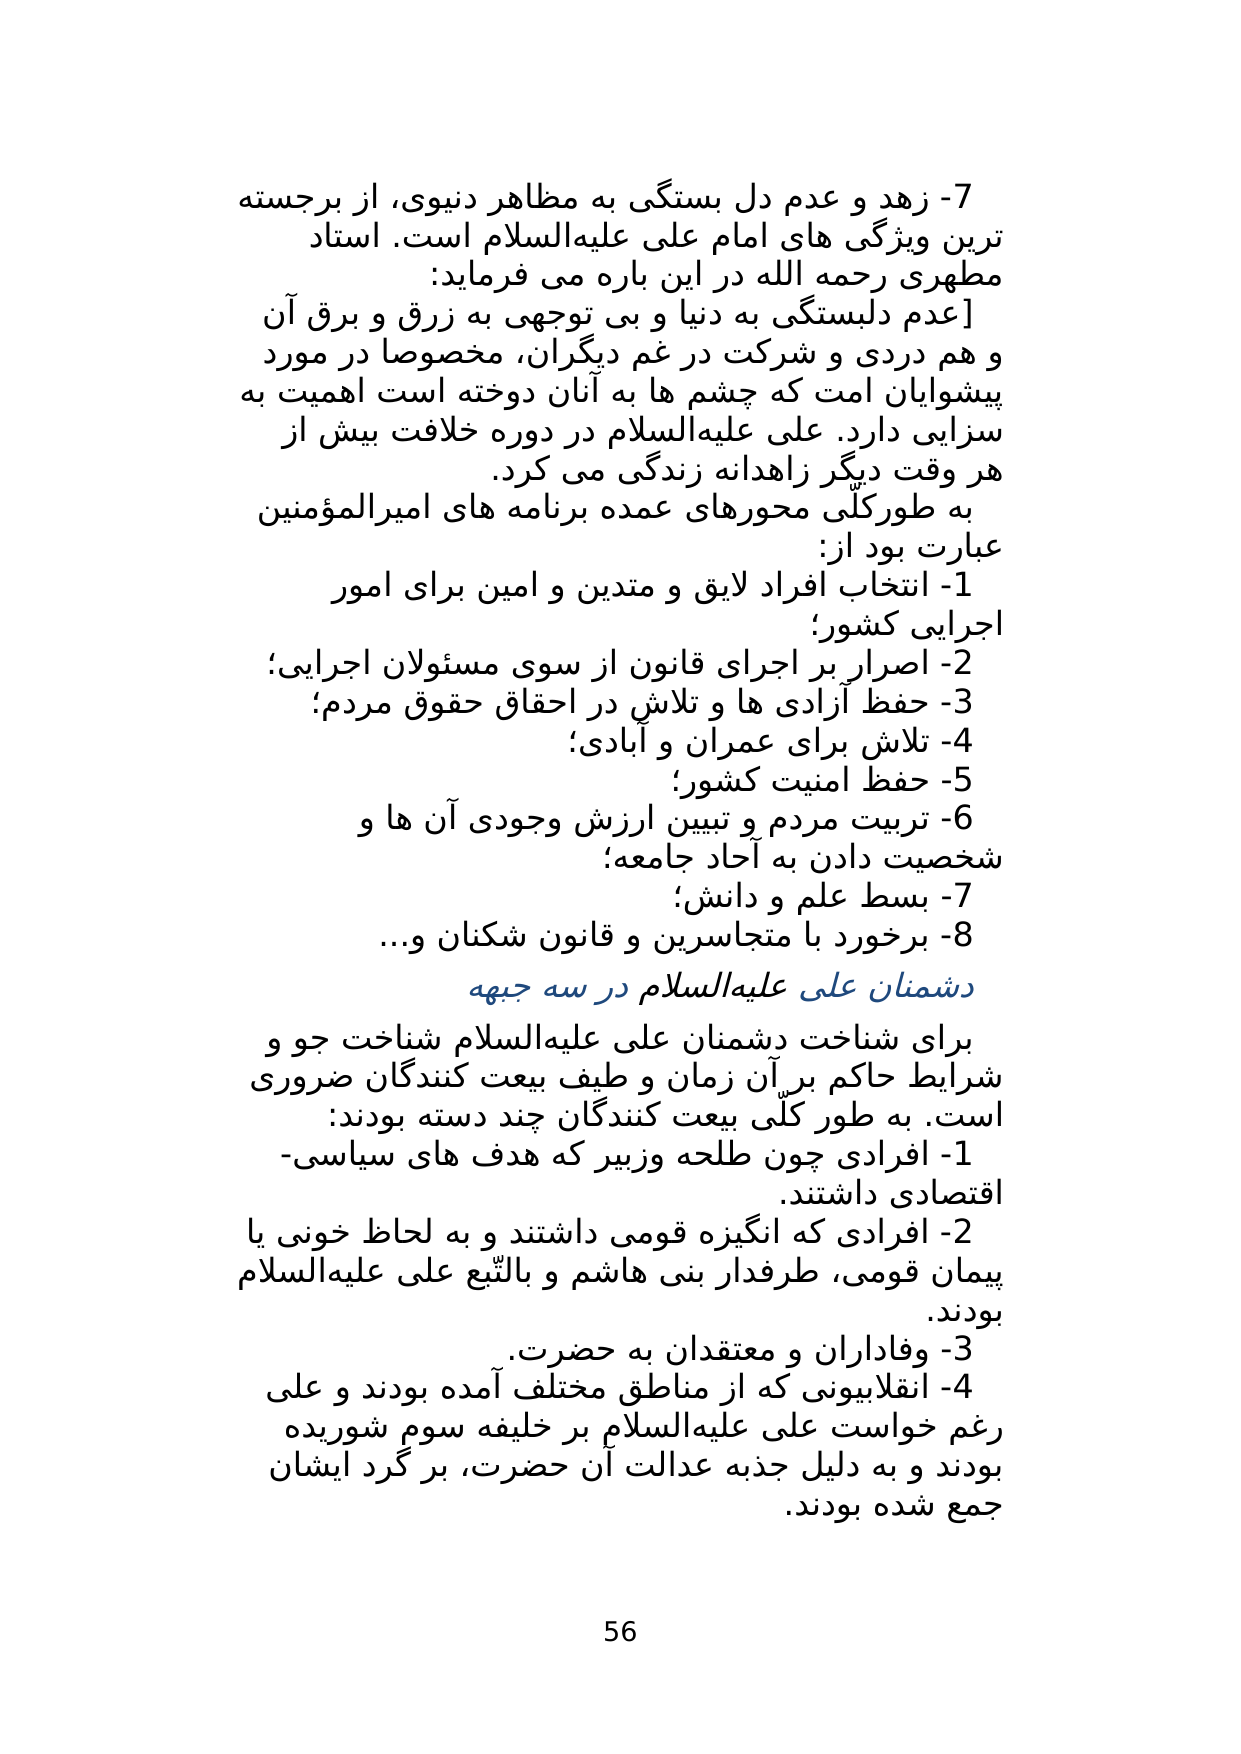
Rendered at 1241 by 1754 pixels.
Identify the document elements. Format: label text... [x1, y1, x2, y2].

text [عدم دلبستگی به دنیا و بی توجهی به زرق و برق آن و هم دردی و شرکت در غم دیگران، مخصوصا در مورد پیشوایان امت که چشم ها به آنان دوخته است اهمیت به سزایی دارد. علی عليه‌السلام در دوره خلافت بیش از هر وقت دیگر زاهدانه زندگی می کرد. [236, 294, 1004, 488]
text به طورکلّی محورهای عمده برنامه های امیرالمؤمنین عبارت بود از: [236, 488, 1004, 566]
text برای شناخت دشمنان علی عليه‌السلام شناخت جو و شرایط حاکم بر آن زمان و طیف بیعت کنندگان ضروری است. به طور کلّی بیعت کنندگان چند دسته بودند: [236, 1018, 1004, 1135]
text 4- انقلابیونی که از مناطق مختلف آمده بودند و علی رغم خواست علی عليه‌السلام بر خلیفه سوم شوریده بودند و به دلیل جذبه عدالت آن حضرت، بر گرد ایشان جمع شده بودند. [236, 1368, 1004, 1523]
text 2- اصرار بر اجرای قانون از سوی مسئولان اجرایی؛ [236, 643, 1004, 682]
subtitle دشمنان علی عليه‌السلام در سه جبهه [236, 967, 1004, 1006]
text 6- تربیت مردم و تبیین ارزش وجودی آن ها و شخصیت دادن به آحاد جامعه؛ [236, 799, 1004, 877]
text 8- برخورد با متجاسرین و قانون شکنان و... [236, 915, 1004, 954]
text 2- افرادی که انگیزه قومی داشتند و به لحاظ خونی یا پیمان قومی، طرفدار بنی هاشم و بالتّبع علی عليه‌السلام بودند. [236, 1212, 1004, 1329]
text 3- وفاداران و معتقدان به حضرت. [236, 1329, 1004, 1368]
text 7- بسط علم و دانش؛ [236, 877, 1004, 915]
text 5- حفظ امنیت کشور؛ [236, 760, 1004, 799]
text 7- زهد و عدم دل بستگی به مظاهر دنیوی، از برجسته ترین ویژگی های امام علی عليه‌السلام است. استاد مطهری رحمه الله در این باره می فرماید: [236, 177, 1004, 294]
text 1- افرادی چون طلحه وزبیر که هدف های سیاسی- اقتصادی داشتند. [236, 1135, 1004, 1212]
text 3- حفظ آزادی ها و تلاش در احقاق حقوق مردم؛ [236, 682, 1004, 721]
text 4- تلاش برای عمران و آبادی؛ [236, 721, 1004, 760]
text 1- انتخاب افراد لایق و متدین و امین برای امور اجرایی کشور؛ [236, 566, 1004, 643]
